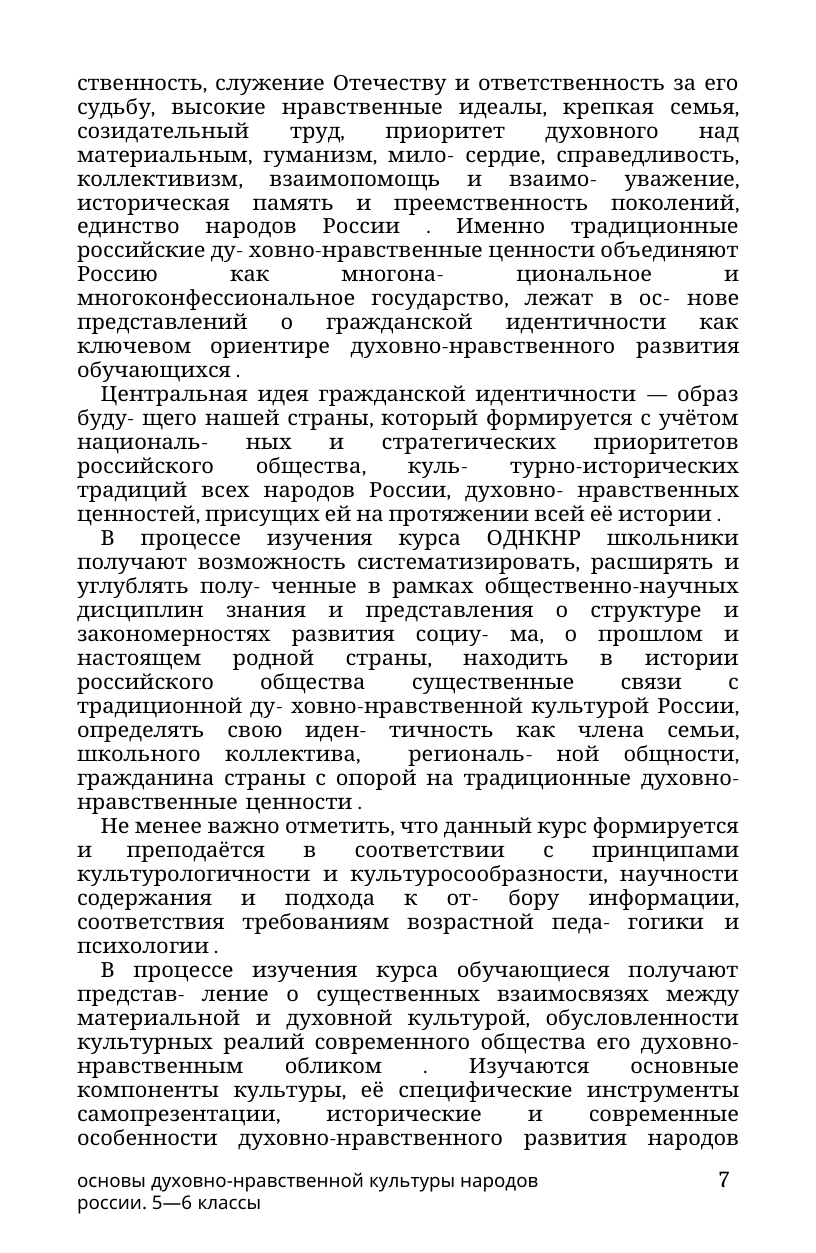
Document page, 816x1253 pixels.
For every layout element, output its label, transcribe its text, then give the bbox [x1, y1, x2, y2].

text Центральная идея гражданской идентичности — образ буду- щего нашей страны, который формируется с учётом националь- ных и стратегических приоритетов российского общества, куль- турно-исторических традиций всех народов России, духовно- нравственных ценностей, присущих ей на протяжении всей её истории . [77, 383, 739, 527]
text Не менее важно отметить, что данный курс формируется и преподаётся в соответствии с принципами культурологичности и культуросообразности, научности содержания и подхода к от- бору информации, соответствия требованиям возрастной педа- гогики и психологии . [77, 815, 739, 958]
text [77, 958, 739, 1150]
text ственность, служение Отечеству и ответственность за его судьбу, высокие нравственные идеалы, крепкая семья, созидательный труд, приоритет духовного над материальным, гуманизм, мило- сердие, справедливость, коллективизм, взаимопомощь и взаимо- уважение, историческая память и преемственность поколений, единство народов России . Именно традиционные российские ду- ховно-нравственные ценности объединяют Россию как многона- циональное и многоконфессиональное государство, лежат в ос- нове представлений о гражданской идентичности как ключевом ориентире духовно-нравственного развития обучающихся . [77, 71, 739, 383]
text В процессе изучения курса ОДНКНР школьники получают возможность систематизировать, расширять и углублять полу- ченные в рамках общественно-научных дисциплин знания и представления о структуре и закономерностях развития социу- ма, о прошлом и настоящем родной страны, находить в истории российского общества существенные связи с традиционной ду- ховно-нравственной культурой России, определять свою иден- тичность как члена семьи, школьного коллектива, региональ- ной общности, гражданина страны с опорой на традиционные духовно-нравственные ценности . [77, 527, 739, 814]
